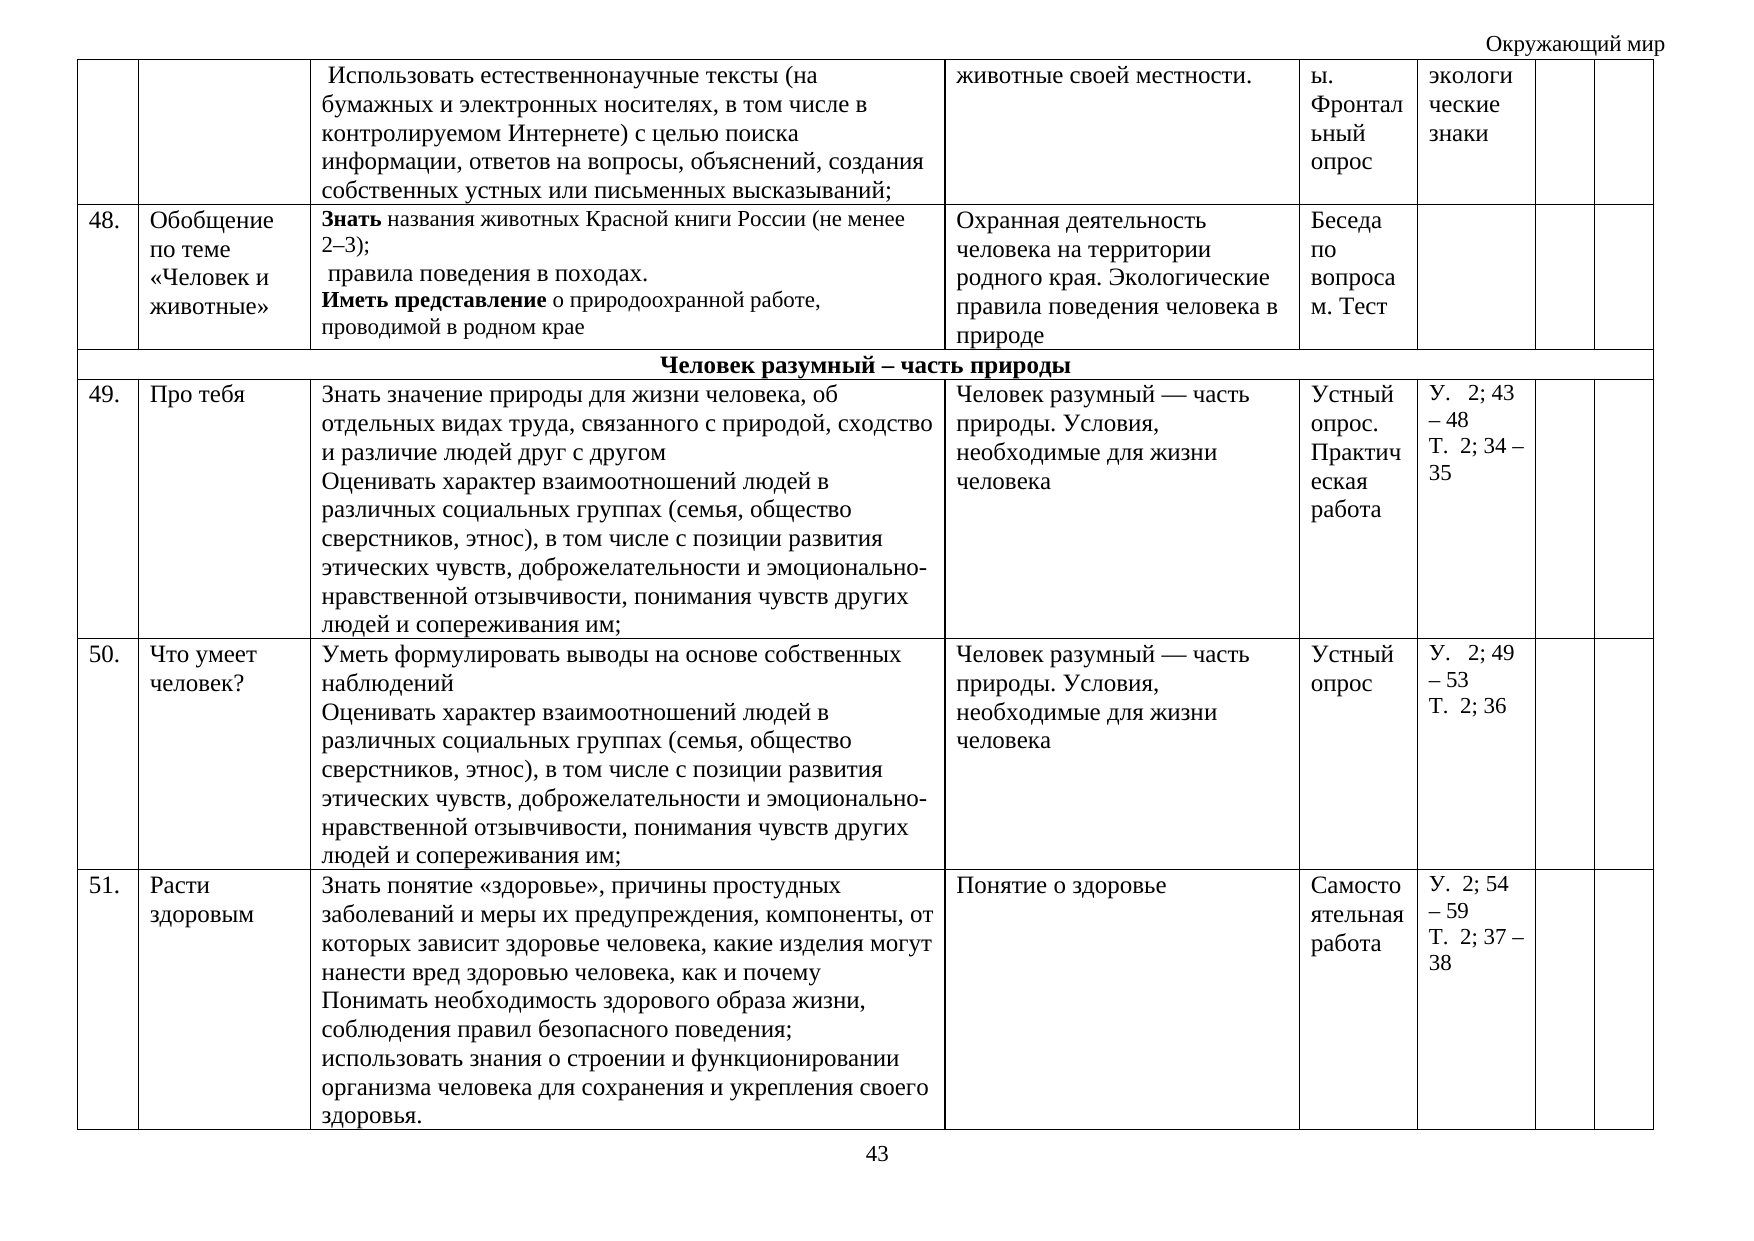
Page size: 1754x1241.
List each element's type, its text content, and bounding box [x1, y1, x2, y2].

table_cell Обобщение по теме «Человек и животные» [139, 205, 310, 349]
table_cell Устный опрос [1300, 639, 1417, 869]
table_cell [1536, 639, 1594, 869]
table_cell Понятие о здоровье [946, 870, 1299, 1129]
table_cell [1418, 205, 1535, 349]
table_cell Самостоятельная работа [1300, 870, 1417, 1129]
table_cell [1595, 870, 1653, 1129]
table_cell Уметь формулировать выводы на основе собственных наблюдений Оценивать характер взаимоотношений людей в различных социальных группах (семья, общество сверстников, этнос), в том числе с позиции развития этических чувств, доброжелательности и эмоционально-нравственной отзывчивости, понимания чувств других людей и сопереживания им; [311, 639, 944, 869]
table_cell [1418, 60, 1535, 204]
table_cell Человек разумный — часть природы. Условия, необходимые для жизни человека [946, 380, 1299, 638]
table_cell У. 2; 54 – 59 Т. 2; 37 – 38 [1418, 870, 1535, 1129]
table_cell Человек разумный – часть природы [78, 350, 1653, 378]
table_cell [1536, 380, 1594, 638]
table_cell У. 2; 49 – 53 Т. 2; 36 [1418, 639, 1535, 869]
table_cell [78, 205, 138, 349]
table_cell [1595, 60, 1653, 204]
table_cell Устный опрос. Практическая работа [1300, 380, 1417, 638]
table_cell Про тебя [139, 380, 310, 638]
table_cell Знать понятие «здоровье», причины простудных заболеваний и меры их предупреждения, компоненты, от которых зависит здоровье человека, какие изделия могут нанести вред здоровью человека, как и почему Понимать необходимость здорового образа жизни, соблюдения правил безопасного поведения; использовать знания о строении и функционировании организма человека для сохранения и укрепления своего здоровья. [311, 870, 944, 1129]
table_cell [139, 60, 310, 204]
table_cell У. 2; 43 – 48 Т. 2; 34 – 35 [1418, 380, 1535, 638]
table_cell Беседа по вопросам. Тест [1300, 205, 1417, 349]
table_cell Охранная деятельность человека на территории родного края. Экологические правила поведения человека в природе [946, 205, 1299, 349]
table_cell Знать названия животных Красной книги России (не менее 2–3); правила поведения в походах. Иметь представление о природоохранной работе, проводимой в родном крае [311, 205, 944, 349]
table_cell [1595, 639, 1653, 869]
table_cell [78, 639, 138, 869]
table_cell [1536, 60, 1594, 204]
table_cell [311, 60, 944, 204]
table_cell [1595, 380, 1653, 638]
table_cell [1300, 60, 1417, 204]
table_cell [78, 870, 138, 1129]
table_cell Человек разумный — часть природы. Условия, необходимые для жизни человека [946, 639, 1299, 869]
table_cell [78, 380, 138, 638]
table_cell [1536, 870, 1594, 1129]
table_cell [1536, 205, 1594, 349]
table_cell Знать значение природы для жизни человека, об отдельных видах труда, связанного с природой, сходство и различие людей друг с другом Оценивать характер взаимоотношений людей в различных социальных группах (семья, общество сверстников, этнос), в том числе с позиции развития этических чувств, доброжелательности и эмоционально-нравственной отзывчивости, понимания чувств других людей и сопереживания им; [311, 380, 944, 638]
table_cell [946, 60, 1299, 204]
table_cell Расти здоровым [139, 870, 310, 1129]
table_cell [78, 60, 138, 204]
table_cell [1595, 205, 1653, 349]
table_cell Что умеет человек? [139, 639, 310, 869]
